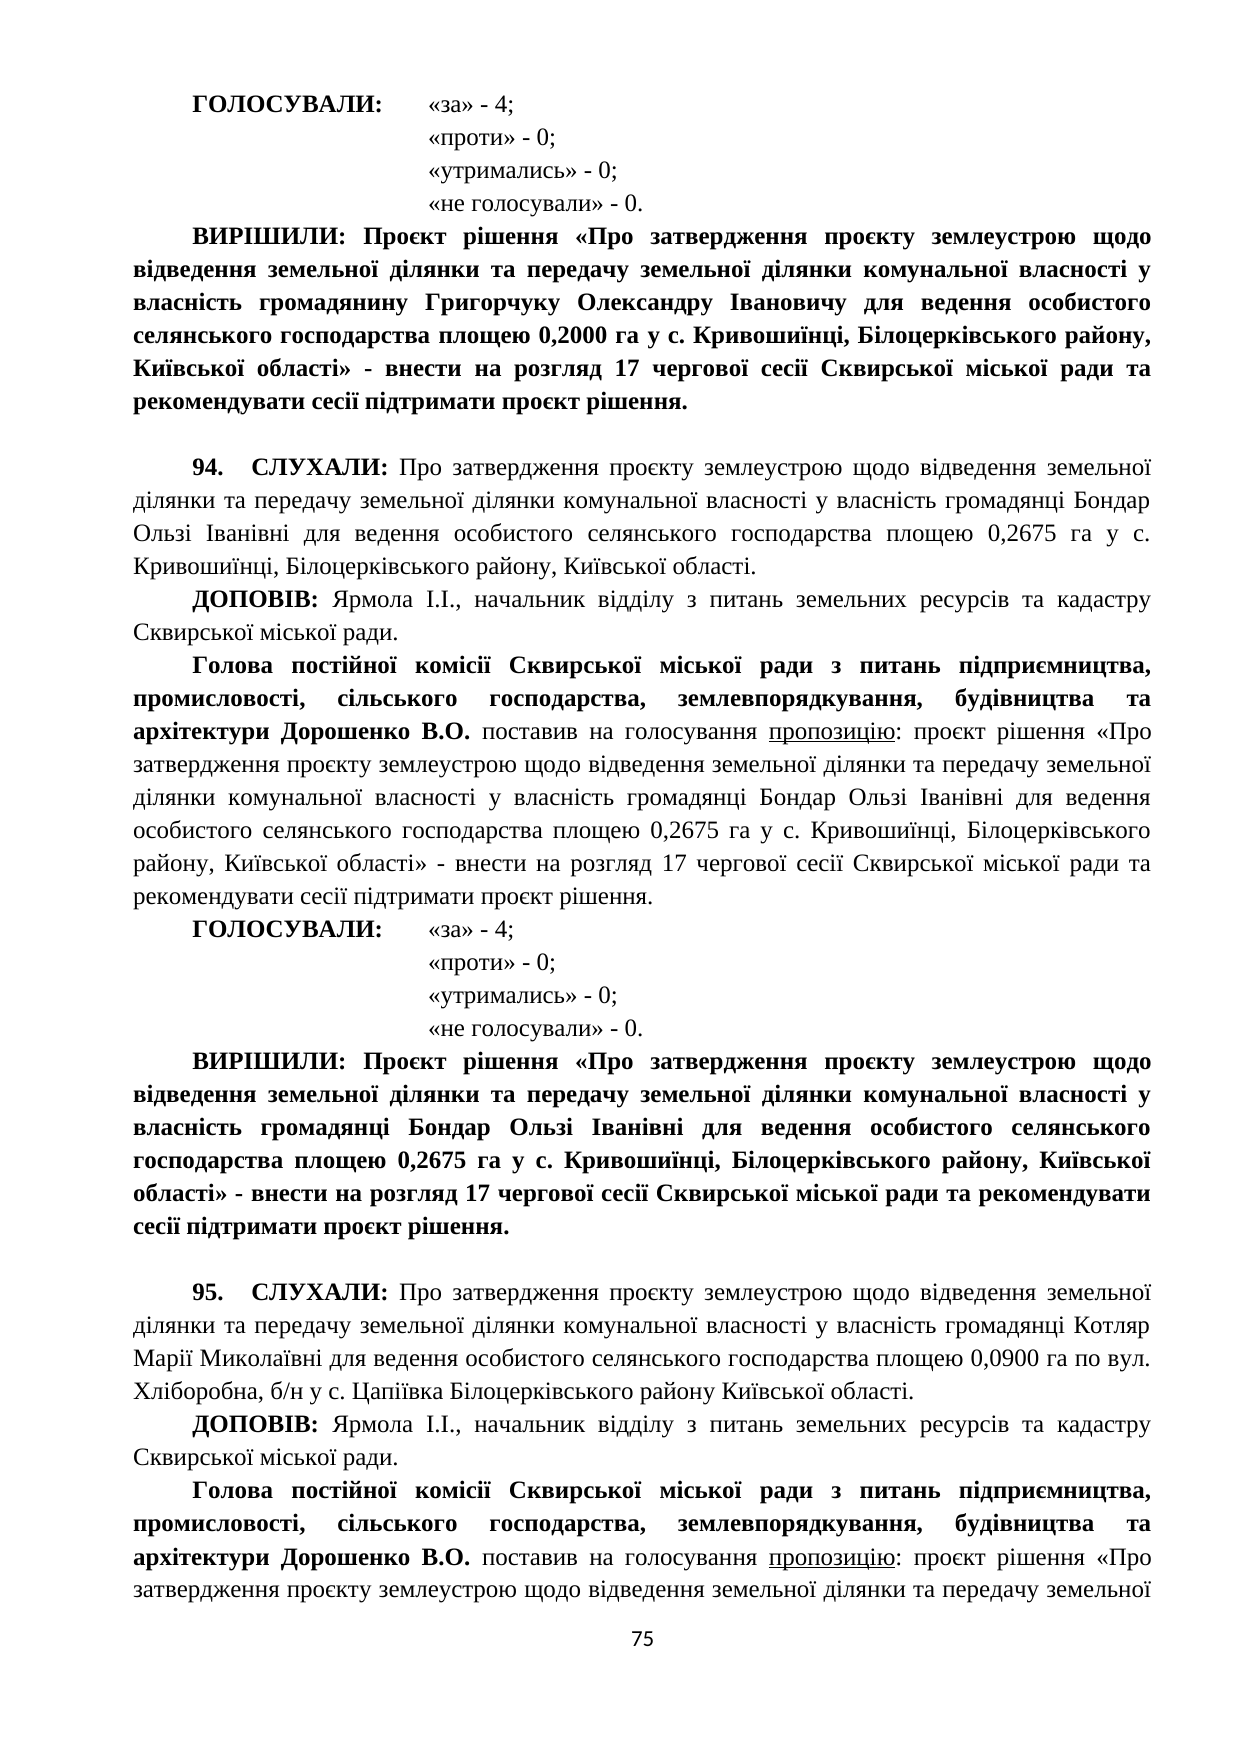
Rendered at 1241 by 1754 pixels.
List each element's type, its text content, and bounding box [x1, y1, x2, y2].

list ДОПОВІВ: Ярмола І.І., начальник відділу з питань земельних ресурсів та кадастру Сквирської міської ради. [133, 1409, 1152, 1471]
list ВИРІШИЛИ: Проєкт рішення «Про затвердження проєкту землеустрою щодо відведення земельної ділянки та передачу земельної ділянки комунальної власності у власність громадянці Бондар Ользі Іванівні для ведення особистого селянського господарства площею 0,2675 га у с. Кривошиїнці, Білоцерківського району, Київської області» - внести на розгляд 17 чергової сесії Сквирської міської ради та рекомендувати сесії підтримати проєкт рішення. [133, 1046, 1152, 1240]
text «не голосували» - 0. [133, 188, 1152, 216]
text Голова постійної комісії Сквирської міської ради з питань підприємництва, промисловості, сільського господарства, землевпорядкування, будівництва та архітектури Дорошенко В.О. поставив на голосування пропозицію: проєкт рішення «Про затвердження проєкту землеустрою щодо відведення земельної ділянки та передачу земельної ділянки комунальної власності у власність громадянці Бондар Ользі Іванівні для ведення особистого селянського господарства площею 0,2675 га у с. Кривошиїнці, Білоцерківського району, Київської області» - внести на розгляд 17 чергової сесії Сквирської міської ради та рекомендувати сесії підтримати проєкт рішення. [133, 650, 1152, 910]
list ГОЛОСУВАЛИ: «за» - 4; [133, 89, 1152, 117]
list ДОПОВІВ: Ярмола І.І., начальник відділу з питань земельних ресурсів та кадастру Сквирської міської ради. [133, 584, 1152, 646]
text «не голосували» - 0. [133, 1013, 1152, 1042]
text «проти» - 0; [133, 947, 1152, 976]
text «утримались» - 0; [133, 980, 1152, 1009]
text «проти» - 0; [133, 122, 1152, 150]
list ГОЛОСУВАЛИ: «за» - 4; [133, 914, 1152, 943]
list СЛУХАЛИ: Про затвердження проєкту землеустрою щодо відведення земельної ділянки та передачу земельної ділянки комунальної власності у власність громадянці Бондар Ользі Іванівні для ведення особистого селянського господарства площею 0,2675 га у с. Кривошиїнці, Білоцерківського району, Київської області. [133, 452, 1152, 580]
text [133, 1476, 1152, 1603]
text «утримались» - 0; [133, 155, 1152, 183]
list ВИРІШИЛИ: Проєкт рішення «Про затвердження проєкту землеустрою щодо відведення земельної ділянки та передачу земельної ділянки комунальної власності у власність громадянину Григорчуку Олександру Івановичу для ведення особистого селянського господарства площею 0,2000 га у с. Кривошиїнці, Білоцерківського району, Київської області» - внести на розгляд 17 чергової сесії Сквирської міської ради та рекомендувати сесії підтримати проєкт рішення. [133, 221, 1152, 414]
list СЛУХАЛИ: Про затвердження проєкту землеустрою щодо відведення земельної ділянки та передачу земельної ділянки комунальної власності у власність громадянці Котляр Марії Миколаївні для ведення особистого селянського господарства площею 0,0900 га по вул. Хліборобна, б/н у с. Цапіївка Білоцерківського району Київської області. [133, 1277, 1152, 1405]
